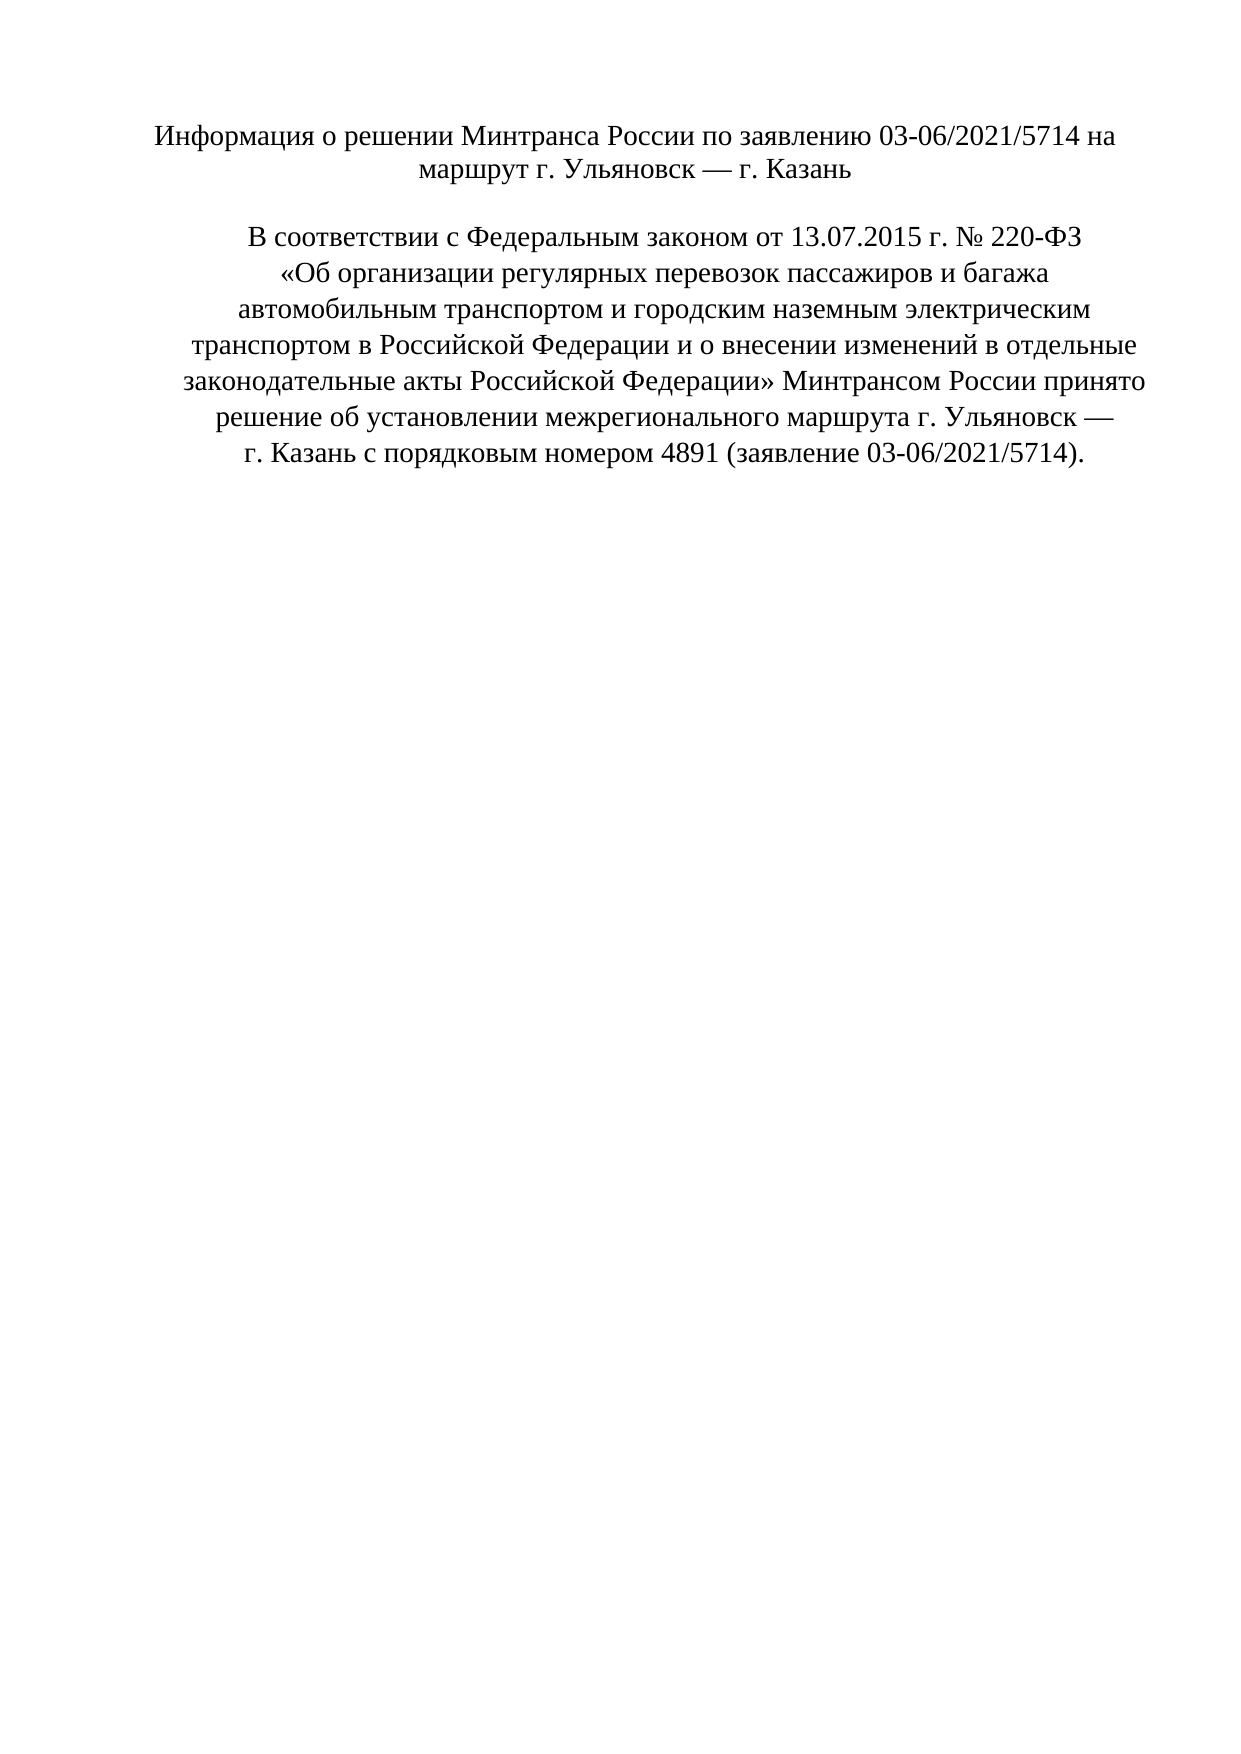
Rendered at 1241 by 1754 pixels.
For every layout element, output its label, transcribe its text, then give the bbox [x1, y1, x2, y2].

text В соответствии с Федеральным законом от 13.07.2015 г. № 220-ФЗ «Об организации регулярных перевозок пассажиров и багажа автомобильным транспортом и городским наземным электрическим транспортом в Российской Федерации и о внесении изменений в отдельные законодательные акты Российской Федерации» Минтрансом России принято решение об установлении межрегионального маршрута г. Ульяновск — г. Казань с порядковым номером 4891 (заявление 03-06/2021/5714). [177, 219, 1152, 469]
text Информация о решении Минтранса России по заявлению 03-06/2021/5714 на маршрут г. Ульяновск — г. Казань [118, 118, 1152, 185]
